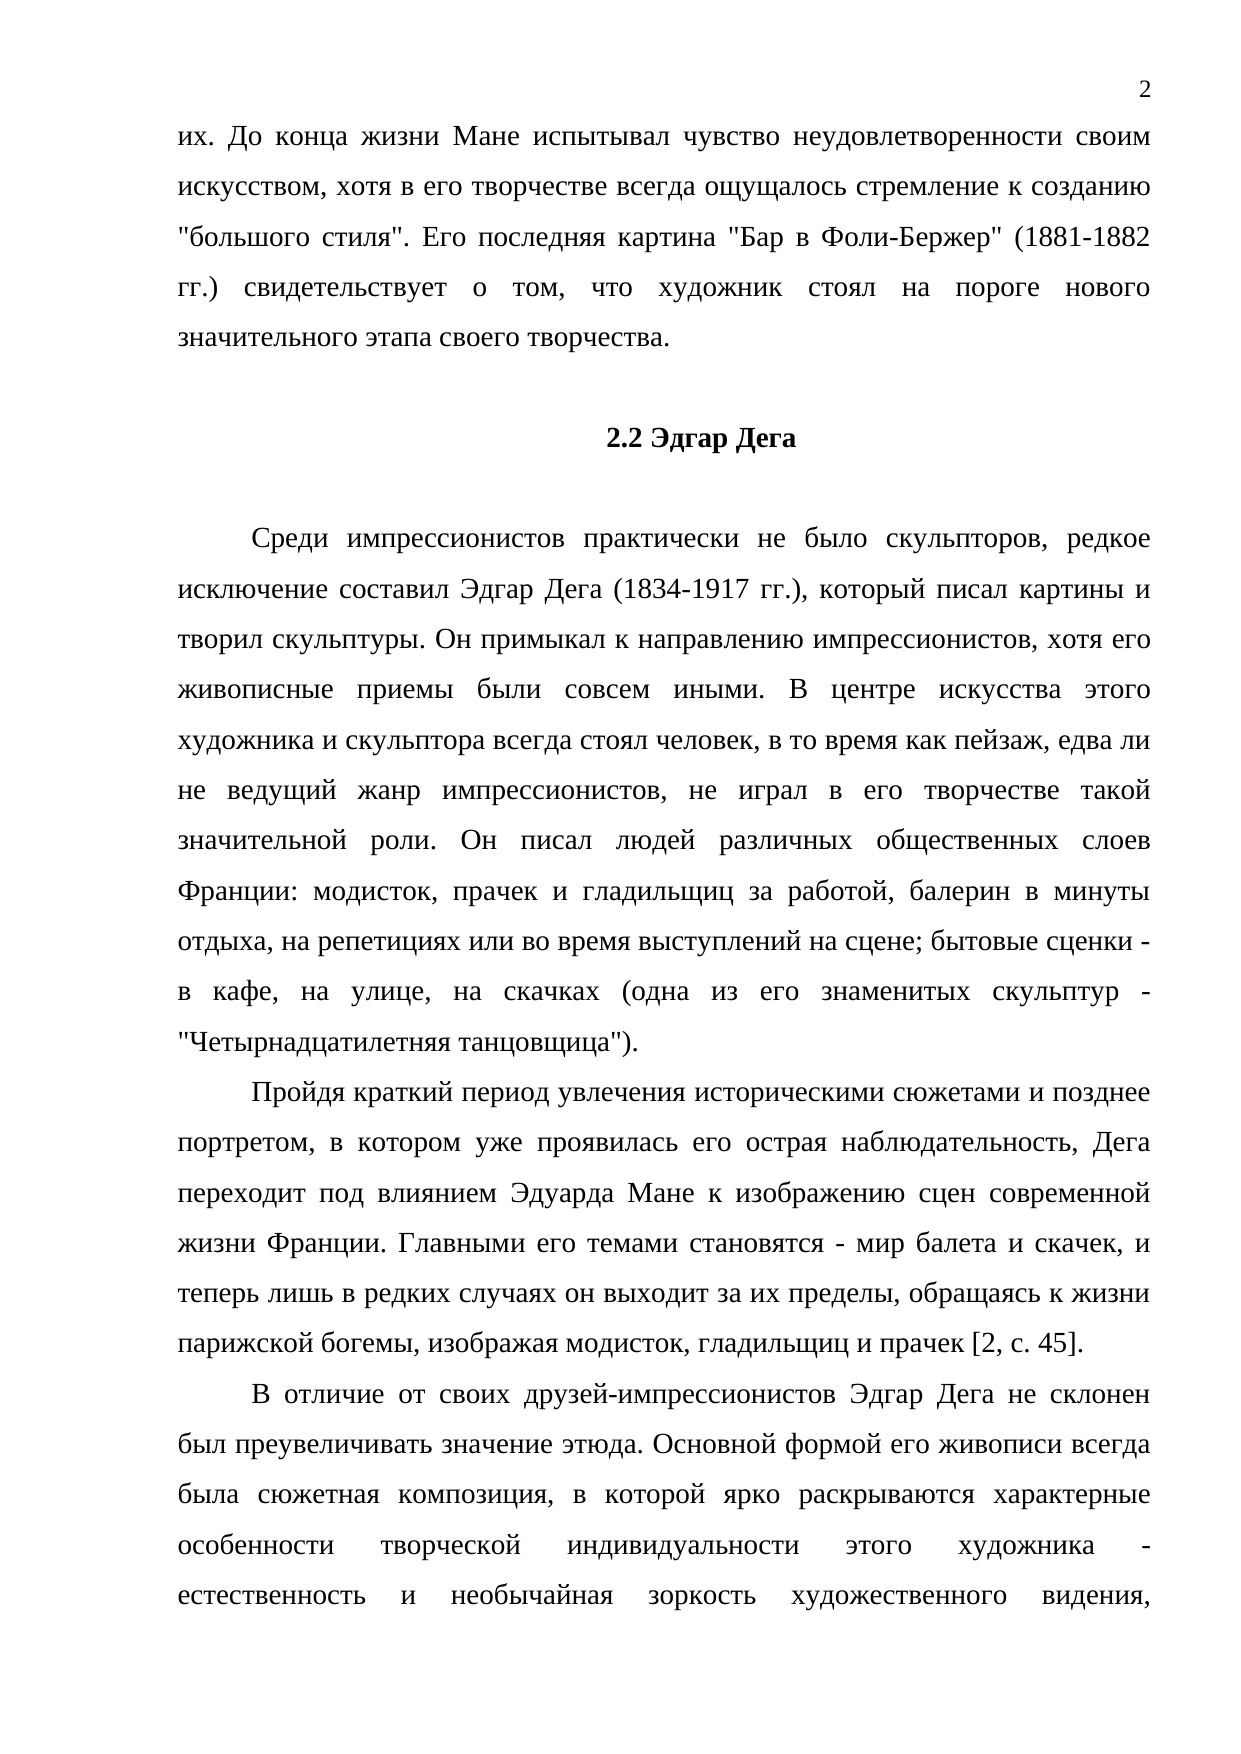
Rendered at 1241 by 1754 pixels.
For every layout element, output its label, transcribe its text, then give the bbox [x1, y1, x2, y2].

text Пройдя краткий период увлечения историческими сюжетами и позднее портретом, в котором уже проявилась его острая наблюдательность, Дега переходит под влиянием Эдуарда Мане к изображению сцен современной жизни Франции. Главными его темами становятся - мир балета и скачек, и теперь лишь в редких случаях он выходит за их пределы, обращаясь к жизни парижской богемы, изображая модисток, гладильщиц и прачек [2, с. 45]. [177, 1074, 1152, 1359]
text 2.2 Эдгар Дега [177, 420, 1152, 453]
text Среди импрессионистов практически не было скульпторов, редкое исключение составил Эдгар Дега (1834-1917 гг.), который писал картины и творил скульптуры. Он примыкал к направлению импрессионистов, хотя его живописные приемы были совсем иными. В центре искусства этого художника и скульптора всегда стоял человек, в то время как пейзаж, едва ли не ведущий жанр импрессионистов, не играл в его творчестве такой значительной роли. Он писал людей различных общественных слоев Франции: модисток, прачек и гладильщиц за работой, балерин в минуты отдыха, на репетициях или во время выступлений на сцене; бытовые сценки - в кафе, на улице, на скачках (одна из его знаменитых скульптур - "Четырнадцатилетняя танцовщица"). [177, 521, 1152, 1057]
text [177, 118, 1152, 353]
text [177, 1376, 1152, 1611]
